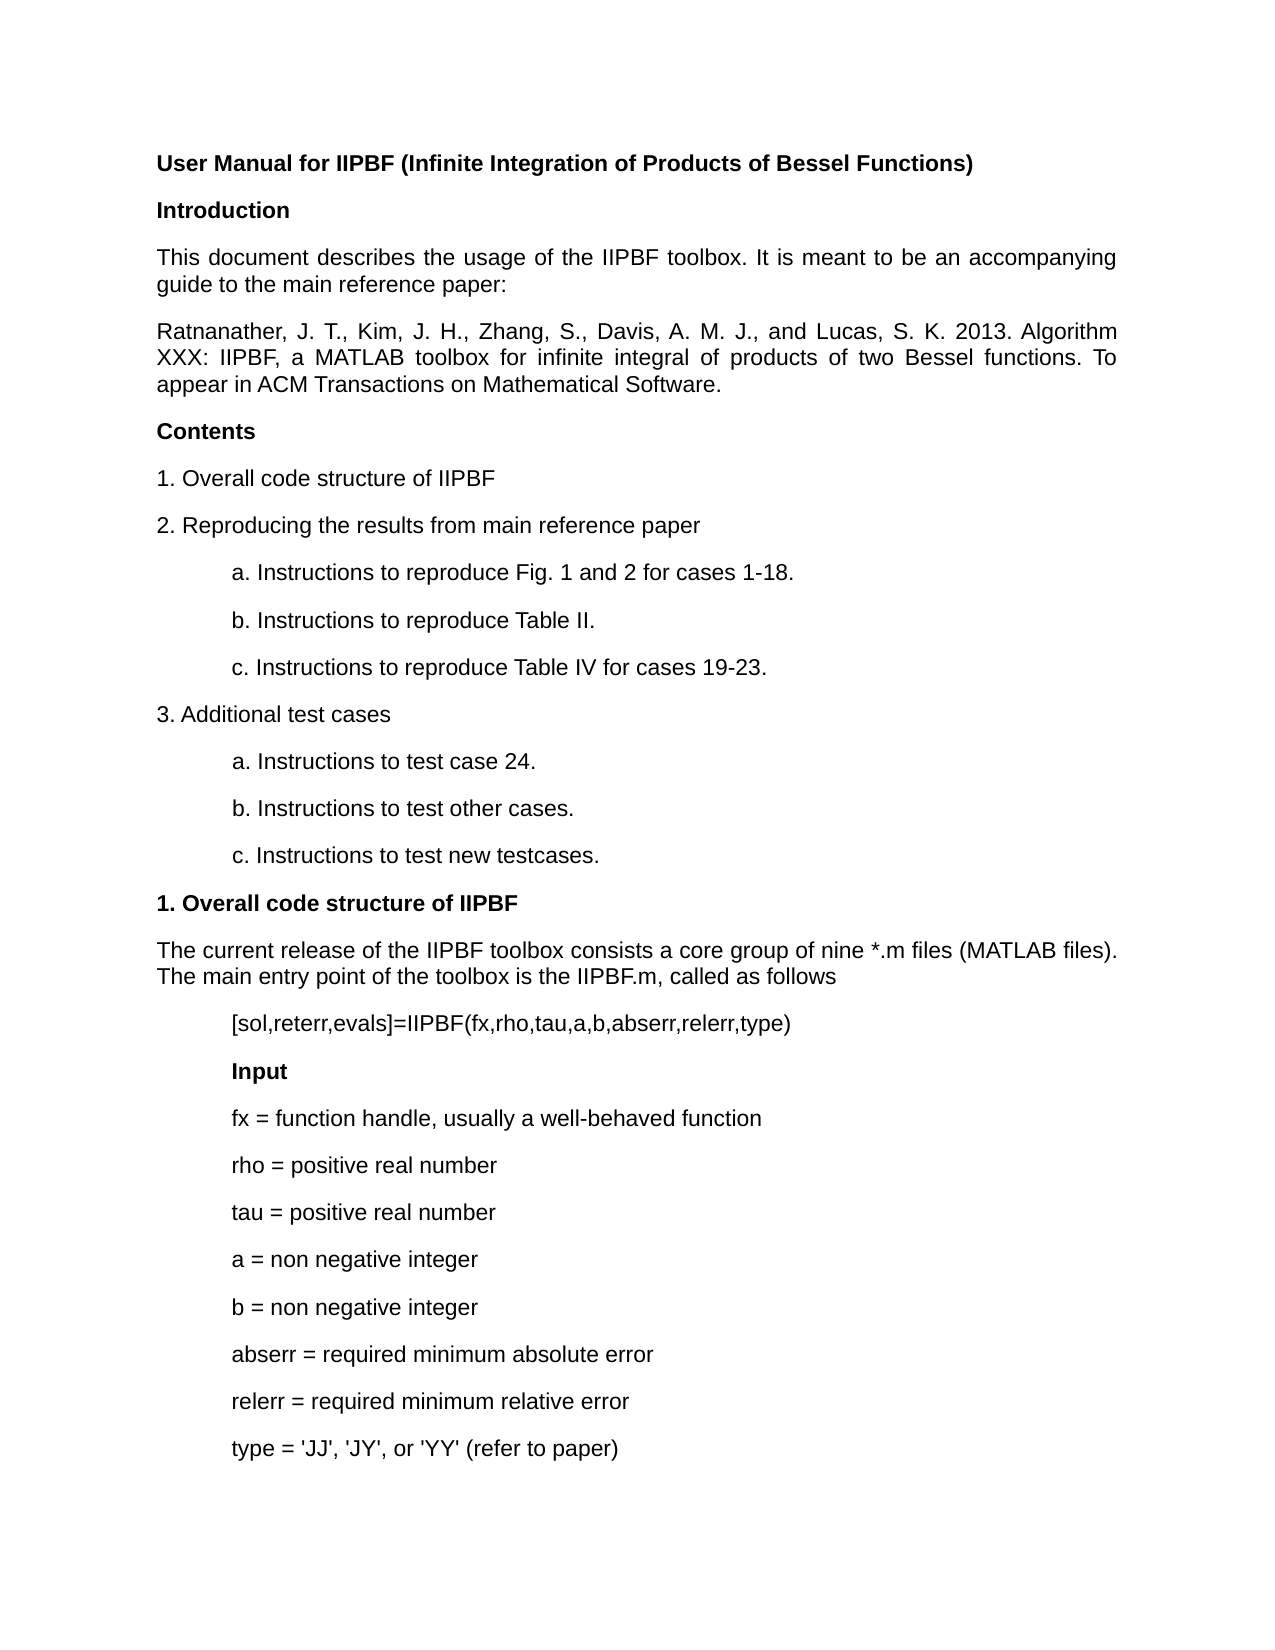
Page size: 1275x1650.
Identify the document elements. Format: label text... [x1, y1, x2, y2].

text 2. Reproducing the results from main reference paper [156, 512, 1118, 538]
text b. Instructions to test other cases. [156, 795, 1118, 822]
text b = non negative integer [231, 1293, 1118, 1320]
text a. Instructions to test case 24. [156, 748, 1118, 774]
text c. Instructions to test new testcases. [156, 842, 1118, 869]
text 1. Overall code structure of IIPBF [156, 465, 1118, 491]
text User Manual for IIPBF (Infinite Integration of Products of Bessel Functions) [156, 150, 1118, 176]
text type = 'JJ', 'JY', or 'YY' (refer to paper) [231, 1435, 1118, 1461]
text [sol,reterr,evals]=IIPBF(fx,rho,tau,a,b,abserr,relerr,type) [231, 1010, 1118, 1037]
text relerr = required minimum relative error [231, 1388, 1118, 1414]
text Introduction [156, 197, 1118, 223]
text fx = function handle, usually a well-behaved function [231, 1105, 1118, 1131]
text This document describes the usage of the IIPBF toolbox. It is meant to be an accompanying guide to the main reference paper: [156, 244, 1118, 297]
text a. Instructions to reproduce Fig. 1 and 2 for cases 1-18. [231, 559, 1118, 586]
text a = non negative integer [231, 1246, 1118, 1273]
text rho = positive real number [231, 1152, 1118, 1178]
text The current release of the IIPBF toolbox consists a core group of nine *.m files (MATLAB files). The main entry point of the toolbox is the IIPBF.m, called as follows [156, 937, 1118, 989]
text Input [231, 1058, 1118, 1084]
text Ratnanather, J. T., Kim, J. H., Zhang, S., Davis, A. M. J., and Lucas, S. K. 2013. Algorithm XXX: IIPBF, a MATLAB toolbox for infinite integral of products of two Bessel functions. To appear in ACM Transactions on Mathematical Software. [156, 318, 1118, 397]
text Contents [156, 418, 1118, 444]
text c. Instructions to reproduce Table IV for cases 19-23. [231, 654, 1118, 680]
text 1. Overall code structure of IIPBF [156, 890, 1118, 916]
text b. Instructions to reproduce Table II. [231, 607, 1118, 633]
text abserr = required minimum absolute error [231, 1341, 1118, 1367]
text tau = positive real number [231, 1199, 1118, 1226]
text 3. Additional test cases [156, 701, 1118, 727]
